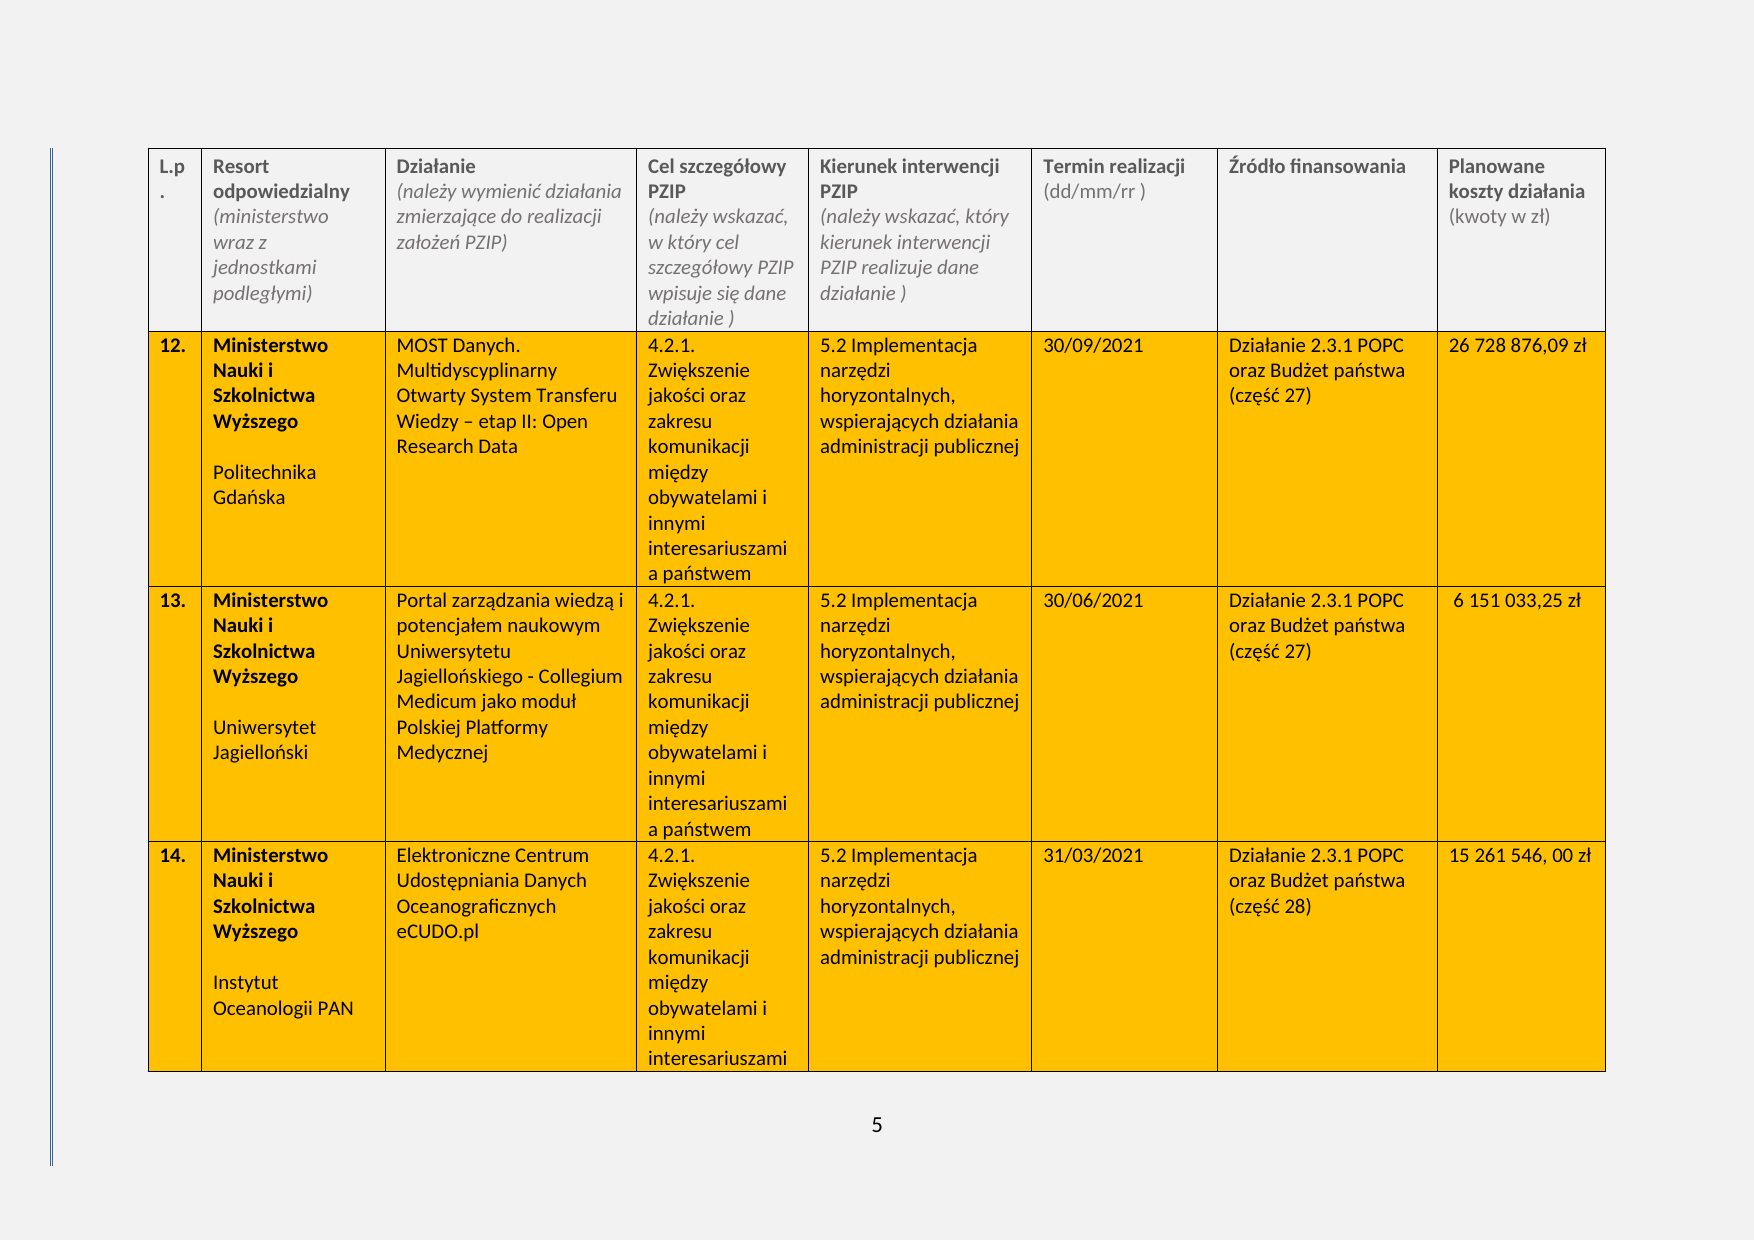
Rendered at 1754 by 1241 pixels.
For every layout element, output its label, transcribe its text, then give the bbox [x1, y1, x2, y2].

table_cell MOST Danych. Multidyscyplinarny Otwarty System Transferu Wiedzy – etap II: Open Research Data [386, 332, 636, 586]
table_cell 4.2.1. Zwiększenie jakości oraz zakresu komunikacji między obywatelami i innymi interesariuszami a państwem [637, 587, 808, 841]
table_cell Elektroniczne Centrum Udostępniania Danych Oceanograficznych eCUDO.pl [386, 842, 636, 1071]
table_header L.p. [149, 149, 201, 331]
table_cell Ministerstwo Nauki i Szkolnictwa Wyższego Politechnika Gdańska [202, 332, 385, 586]
table_cell [149, 587, 201, 841]
table_cell 6 151 033,25 zł [1438, 587, 1605, 841]
table_cell Działanie 2.3.1 POPC oraz Budżet państwa (część 27) [1218, 332, 1437, 586]
table_cell 26 728 876,09 zł [1438, 332, 1605, 586]
table_header Kierunek interwencji PZIP (należy wskazać, który kierunek interwencji PZIP realizuje dane działanie ) [809, 149, 1031, 331]
table_cell 4.2.1. Zwiększenie jakości oraz zakresu komunikacji między obywatelami i innymi interesariuszami a państwem [637, 332, 808, 586]
table_header Termin realizacji (dd/mm/rr ) [1032, 149, 1217, 331]
table_cell 31/03/2021 [1032, 842, 1217, 1071]
table_cell Ministerstwo Nauki i Szkolnictwa Wyższego Uniwersytet Jagielloński [202, 587, 385, 841]
table_cell 5.2 Implementacja narzędzi horyzontalnych, wspierających działania administracji publicznej [809, 332, 1031, 586]
table_cell 30/09/2021 [1032, 332, 1217, 586]
table_cell 5.2 Implementacja narzędzi horyzontalnych, wspierających działania administracji publicznej [809, 587, 1031, 841]
table_cell 4.2.1. Zwiększenie jakości oraz zakresu komunikacji między obywatelami i innymi interesariuszami a państwem [637, 842, 808, 1071]
table_cell 30/06/2021 [1032, 587, 1217, 841]
table_header Działanie (należy wymienić działania zmierzające do realizacji założeń PZIP) [386, 149, 636, 331]
table_cell [149, 842, 201, 1071]
table_header Planowane koszty działania (kwoty w zł) [1438, 149, 1605, 331]
table_header Źródło finansowania [1218, 149, 1437, 331]
table_header Cel szczegółowy PZIP (należy wskazać, w który cel szczegółowy PZIP wpisuje się dane działanie ) [637, 149, 808, 331]
table_cell Działanie 2.3.1 POPC oraz Budżet państwa (część 28) [1218, 842, 1437, 1071]
table_cell 15 261 546, 00 zł [1438, 842, 1605, 1071]
table_cell [149, 332, 201, 586]
table_cell 5.2 Implementacja narzędzi horyzontalnych, wspierających działania administracji publicznej [809, 842, 1031, 1071]
table_cell Działanie 2.3.1 POPC oraz Budżet państwa (część 27) [1218, 587, 1437, 841]
table_cell Portal zarządzania wiedzą i potencjałem naukowym Uniwersytetu Jagiellońskiego - Collegium Medicum jako moduł Polskiej Platformy Medycznej [386, 587, 636, 841]
table_header Resort odpowiedzialny (ministerstwo wraz z jednostkami podległymi) [202, 149, 385, 331]
table_cell Ministerstwo Nauki i Szkolnictwa Wyższego Instytut Oceanologii PAN [202, 842, 385, 1071]
